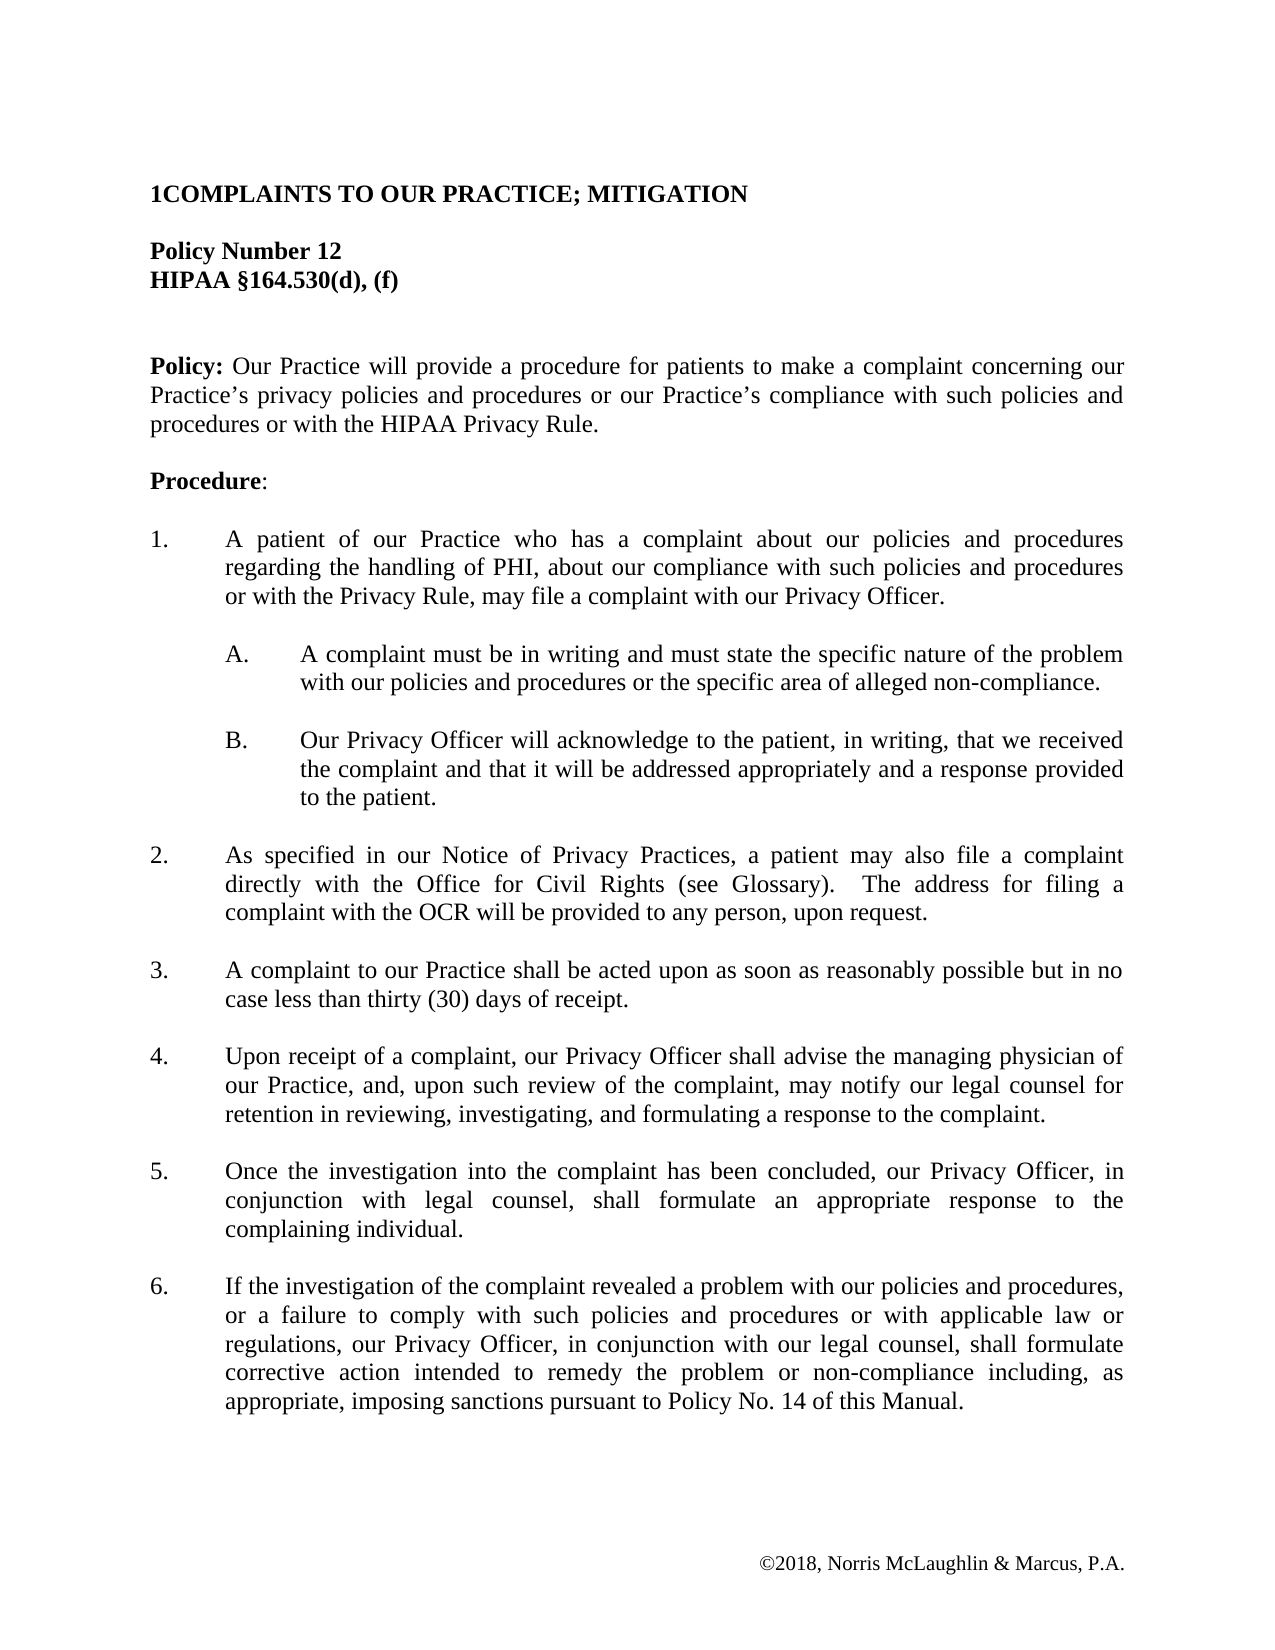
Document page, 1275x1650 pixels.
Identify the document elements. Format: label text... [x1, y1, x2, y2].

text B. Our Privacy Officer will acknowledge to the patient, in writing, that we received the complaint and that it will be addressed appropriately and a response provided to the patient. [225, 725, 1125, 811]
text Policy: Our Practice will provide a procedure for patients to make a complaint concerning our Practice’s privacy policies and procedures or our Practice’s compliance with such policies and procedures or with the HIPAA Privacy Rule. [150, 351, 1125, 437]
text 5. Once the investigation into the complaint has been concluded, our Privacy Officer, in conjunction with legal counsel, shall formulate an appropriate response to the complaining individual. [150, 1156, 1125, 1242]
text 1. A patient of our Practice who has a complaint about our policies and procedures regarding the handling of PHI, about our compliance with such policies and procedures or with the Privacy Rule, may file a complaint with our Privacy Officer. [150, 524, 1125, 610]
text Policy Number 12 [150, 236, 1125, 265]
text 6. If the investigation of the complaint revealed a problem with our policies and procedures, or a failure to comply with such policies and procedures or with applicable law or regulations, our Privacy Officer, in conjunction with our legal counsel, shall formulate corrective action intended to remedy the problem or non-compliance including, as appropriate, imposing sanctions pursuant to Policy No. 14 of this Manual. [150, 1271, 1125, 1415]
text 4. Upon receipt of a complaint, our Privacy Officer shall advise the managing physician of our Practice, and, upon such review of the complaint, may notify our legal counsel for retention in reviewing, investigating, and formulating a response to the complaint. [150, 1041, 1125, 1127]
text 3. A complaint to our Practice shall be acted upon as soon as reasonably possible but in no case less than thirty (30) days of receipt. [150, 955, 1125, 1012]
text Procedure: [150, 466, 1125, 495]
text A. A complaint must be in writing and must state the specific nature of the problem with our policies and procedures or the specific area of alleged non-compliance. [225, 639, 1125, 696]
text HIPAA §164.530(d), (f) [150, 265, 1125, 294]
text COMPLAINTS TO OUR PRACTICE; MITIGATION [150, 179, 1125, 207]
text 2. As specified in our Notice of Privacy Practices, a patient may also file a complaint directly with the Office for Civil Rights (see Glossary). The address for filing a complaint with the OCR will be provided to any person, upon request. [150, 840, 1125, 926]
